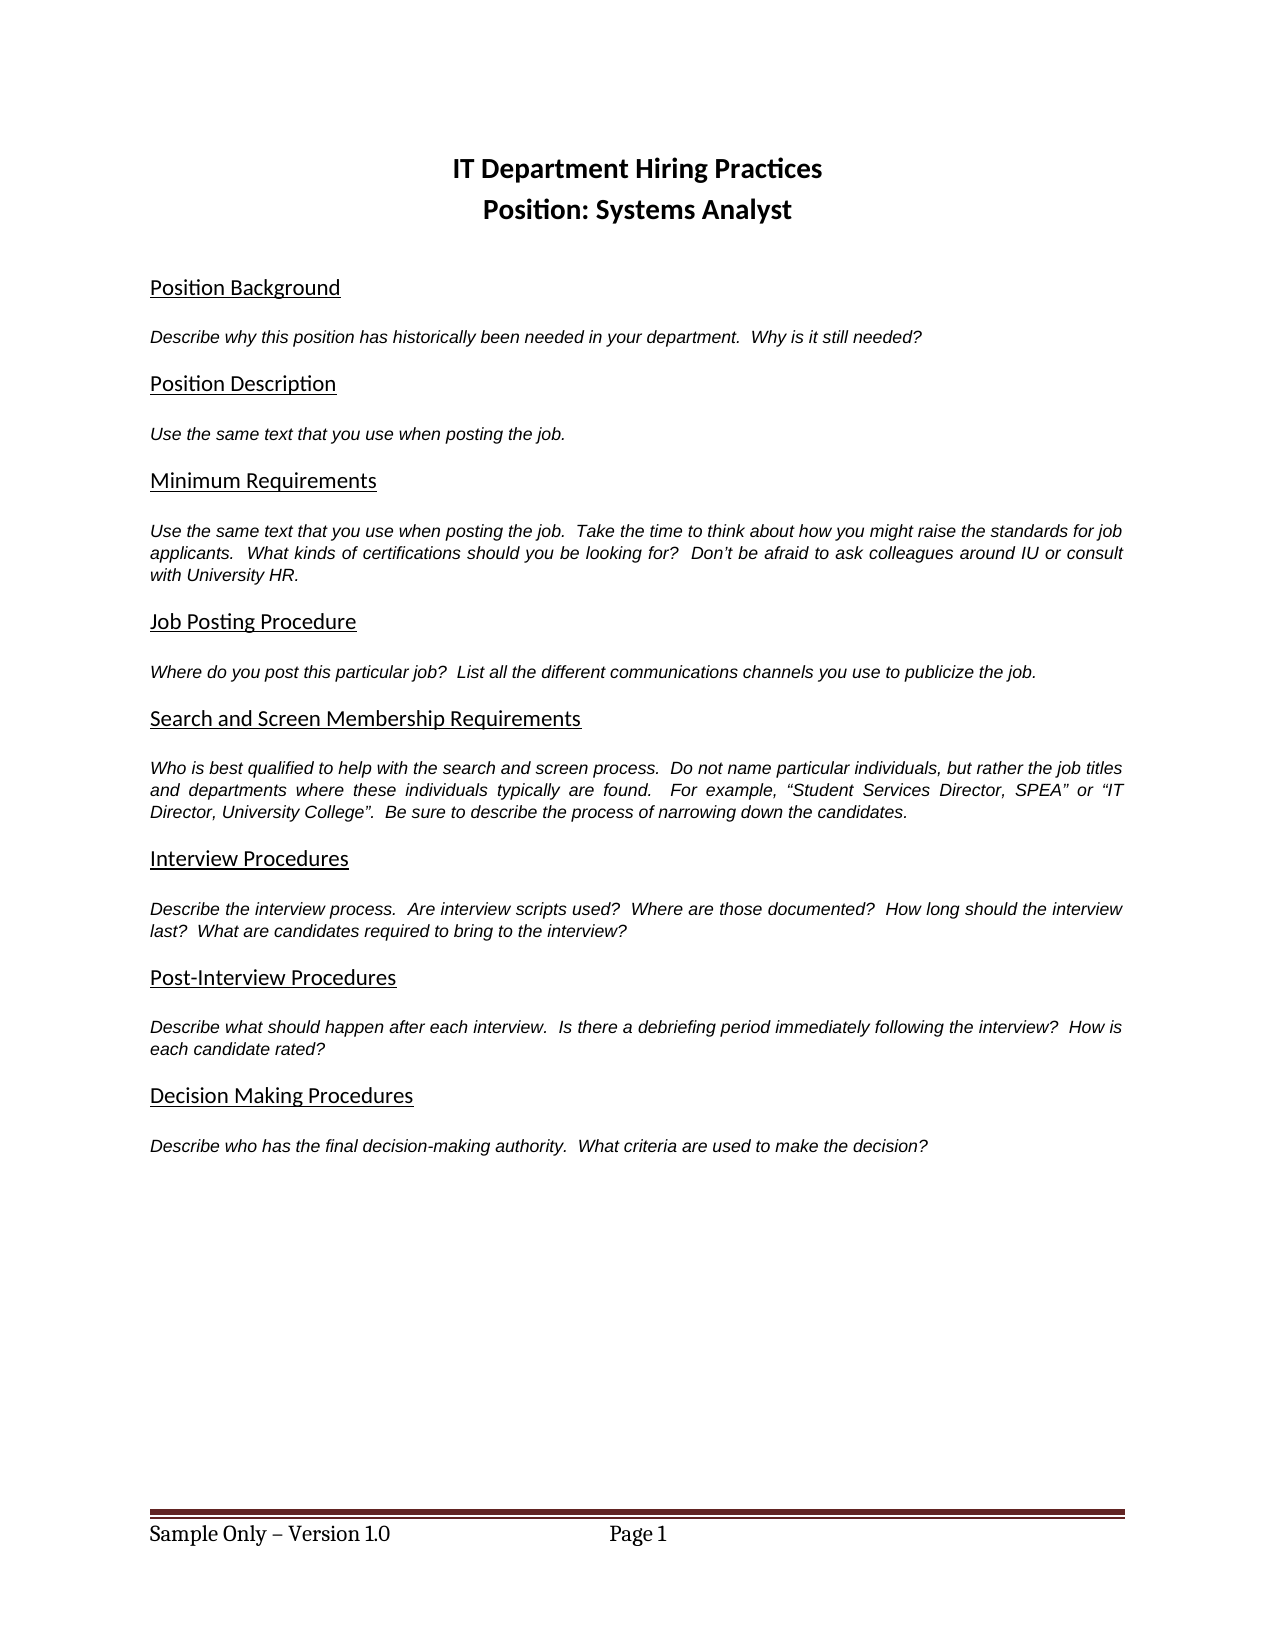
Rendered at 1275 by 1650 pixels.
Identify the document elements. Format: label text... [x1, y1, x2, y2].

text Position Background [150, 273, 1125, 301]
text Describe why this position has historically been needed in your department. Why is it still needed? [150, 326, 1125, 348]
text Position Description [150, 369, 1125, 398]
text Use the same text that you use when posting the job. Take the time to think about how you might raise the standards for job applicants. What kinds of certifications should you be looking for? Don’t be afraid to ask colleagues around IU or consult with University HR. [150, 519, 1125, 585]
text Describe the interview process. Are interview scripts used? Where are those documented? How long should the interview last? What are candidates required to bring to the interview? [150, 897, 1125, 941]
text Describe what should happen after each interview. Is there a debriefing period immediately following the interview? How is each candidate rated? [150, 1016, 1125, 1059]
text Interview Procedures [150, 844, 1125, 872]
text Where do you post this particular job? List all the different communications channels you use to publicize the job. [150, 660, 1125, 682]
text Job Posting Procedure [150, 607, 1125, 635]
text Decision Making Procedures [150, 1081, 1125, 1109]
text Position: Systems Analyst [150, 191, 1125, 227]
text Who is best qualified to help with the search and screen process. Do not name particular individuals, but rather the job titles and departments where these individuals typically are found. For example, “Student Services Director, SPEA” or “IT Director, University College”. Be sure to describe the process of narrowing down the candidates. [150, 757, 1125, 822]
text Search and Screen Membership Requirements [150, 704, 1125, 732]
text Post-Interview Procedures [150, 963, 1125, 991]
text Describe who has the final decision-making authority. What criteria are used to make the decision? [150, 1134, 1125, 1156]
text IT Department Hiring Practices [150, 150, 1125, 186]
text Minimum Requirements [150, 466, 1125, 494]
text Use the same text that you use when posting the job. [150, 423, 1125, 444]
